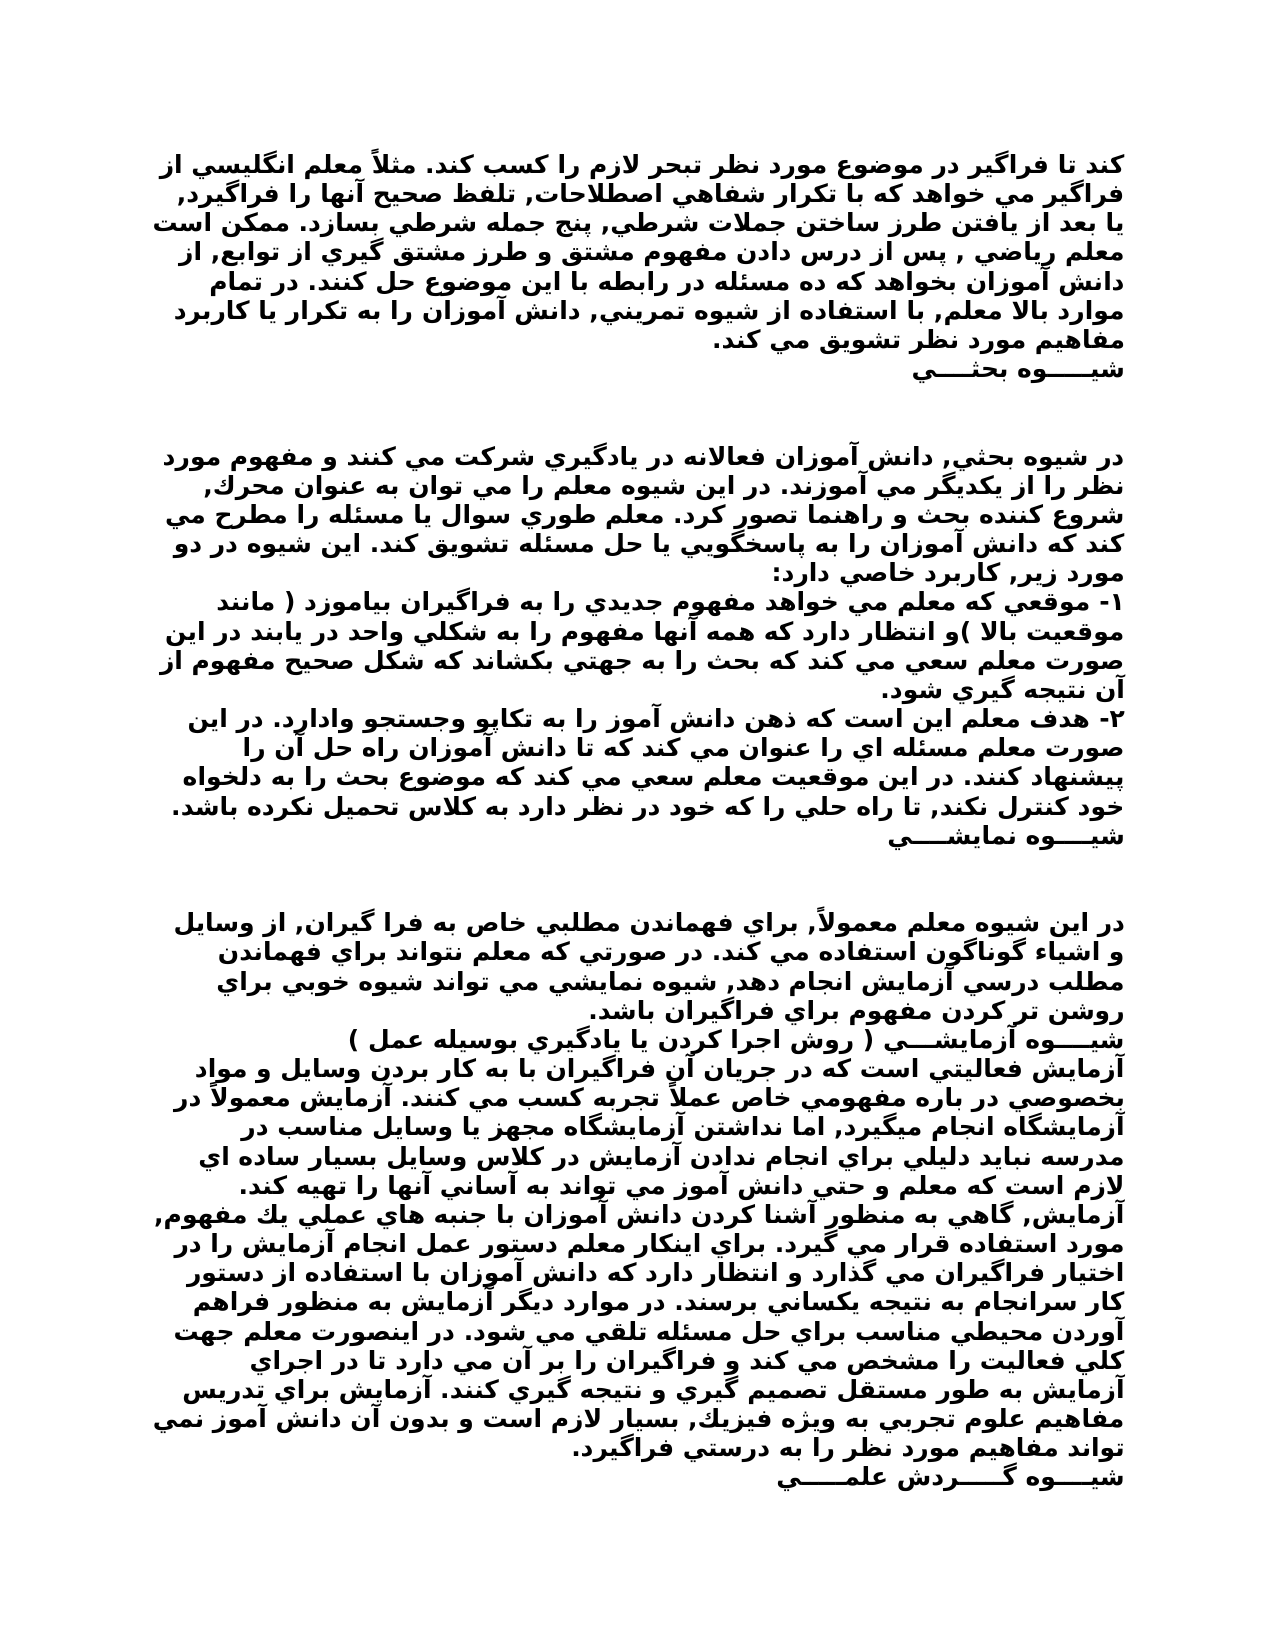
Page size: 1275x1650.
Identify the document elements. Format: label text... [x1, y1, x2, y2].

text در اين شيوه معلم معمولاً, براي فهماندن مطلبي خاص به فرا گيران, از وسايل و اشياء گوناگون استفاده مي كند. در صورتي كه معلم نتواند براي فهماندن مطلب درسي آزمايش انجام دهد, شيوه نمايشي مي تواند شيوه خوبي براي روشن تر كردن مفهوم براي فراگيران باشد. شيــــوه آزمايشـــي ( روش اجرا كردن يا يادگيري بوسيله عمل ) آزمايش فعاليتي است كه در جريان آن فراگيران با به كار بردن وسايل و مواد بخصوصي در باره مفهومي خاص عملاً تجربه كسب مي كنند. آزمايش معمولاً در آزمايشگاه انجام ميگيرد, اما نداشتن آزمايشگاه مجهز يا وسايل مناسب در مدرسه نبايد دليلي براي انجام ندادن آزمايش در كلاس وسايل بسيار ساده اي لازم است كه معلم و حتي دانش آموز مي تواند به آساني آنها را تهيه كند. آزمايش, گاهي به منظور آشنا كردن دانش آموزان با جنبه هاي عملي يك مفهوم, مورد استفاده قرار مي گيرد. براي اينكار معلم دستور عمل انجام آزمايش را در اختيار فراگيران مي گذارد و انتظار دارد كه دانش آموزان با استفاده از دستور كار سرانجام به نتيجه يكساني برسند. در موارد ديگر آزمايش به منظور فراهم آوردن محيطي مناسب براي حل مسئله تلقي مي شود. در اينصورت معلم جهت كلي فعاليت را مشخص مي كند و فراگيران را بر آن مي دارد تا در اجراي آزمايش به طور مستقل تصميم گيري و نتيجه گيري كنند. آزمايش براي تدريس مفاهيم علوم تجربي به ويژه فيزيك, بسيار لازم است و بدون آن دانش آموز نمي تواند مفاهيم مورد نظر را به درستي فراگيرد. شيــــوه گـــــردش علمـــــي [150, 879, 1125, 1492]
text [150, 150, 1125, 383]
text در شيوه بحثي, دانش آموزان فعالانه در يادگيري شركت مي كنند و مفهوم مورد نظر را از يكديگر مي آموزند. در اين شيوه معلم را مي توان به عنوان محرك, شروع كننده بحث و راهنما تصور كرد. معلم طوري سوال يا مسئله را مطرح مي كند كه دانش آموزان را به پاسخگويي يا حل مسئله تشويق كند. اين شيوه در دو مورد زير, كاربرد خاصي دارد: ۱- موقعي كه معلم مي خواهد مفهوم جديدي را به فراگيران بياموزد ( مانند موقعيت بالا )و انتظار دارد كه همه آنها مفهوم را به شكلي واحد در يابند در اين صورت معلم سعي مي كند كه بحث را به جهتي بكشاند كه شكل صحيح مفهوم از آن نتيجه گيري شود. ۲- هدف معلم اين است كه ذهن دانش آموز را به تكاپو وجستجو وادارد. در اين صورت معلم مسئله اي را عنوان مي كند كه تا دانش آموزان راه حل آن را پيشنهاد كنند. در اين موقعيت معلم سعي مي كند كه موضوع بحث را به دلخواه خود كنترل نكند, تا راه حلي را كه خود در نظر دارد به كلاس تحميل نكرده باشد. شيــــوه نمايشــــي [150, 412, 1125, 850]
